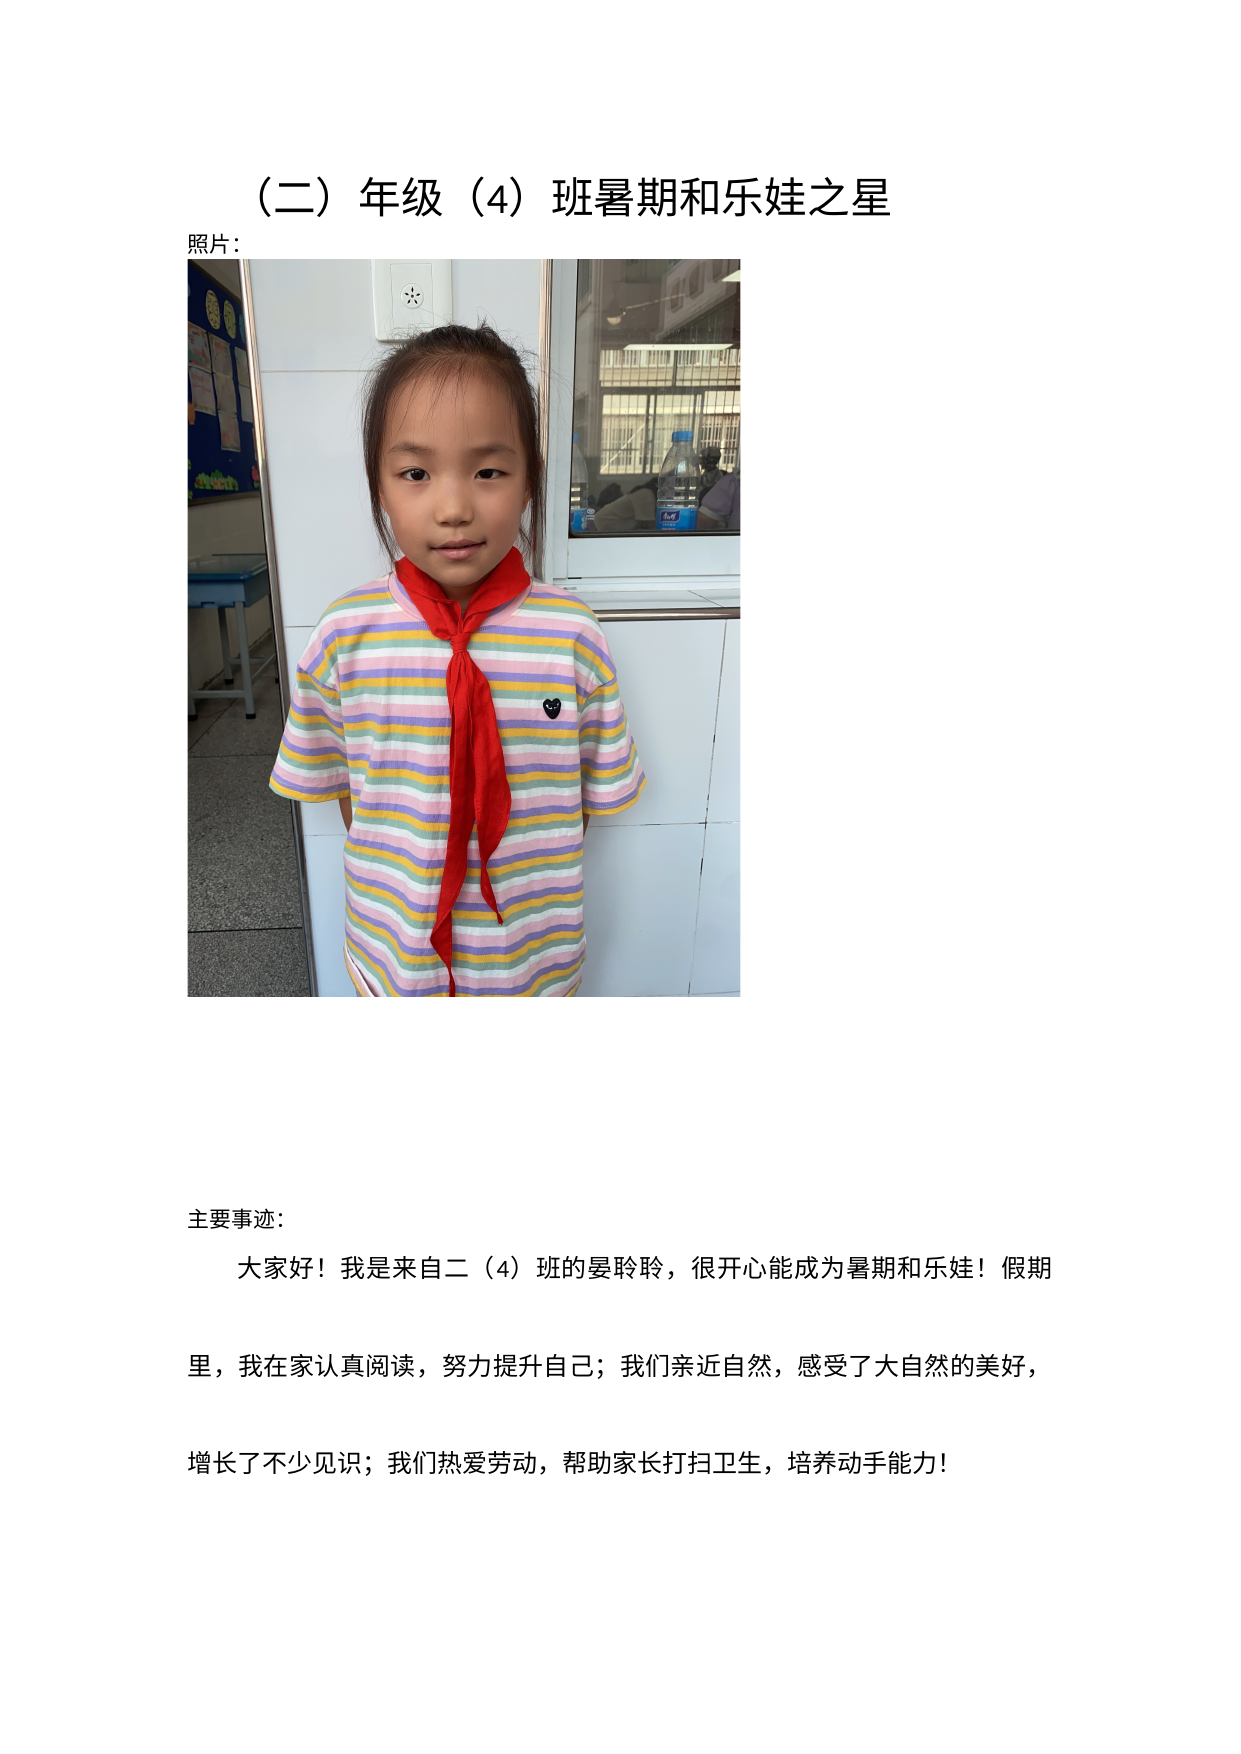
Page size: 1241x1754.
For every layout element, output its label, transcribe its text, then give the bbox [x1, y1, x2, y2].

text 照片： [187, 227, 1053, 259]
text 主要事迹： [187, 1202, 1053, 1234]
text 大家好！我是来自二（4）班的晏聆聆，很开心能成为暑期和乐娃！假期里，我在家认真阅读，努力提升自己；我们亲近自然，感受了大自然的美好，增长了不少见识；我们热爱劳动，帮助家长打扫卫生，培养动手能力！ [187, 1234, 1053, 1494]
picture [187, 259, 741, 997]
text （二）年级（4）班暑期和乐娃之星 [187, 162, 1053, 227]
